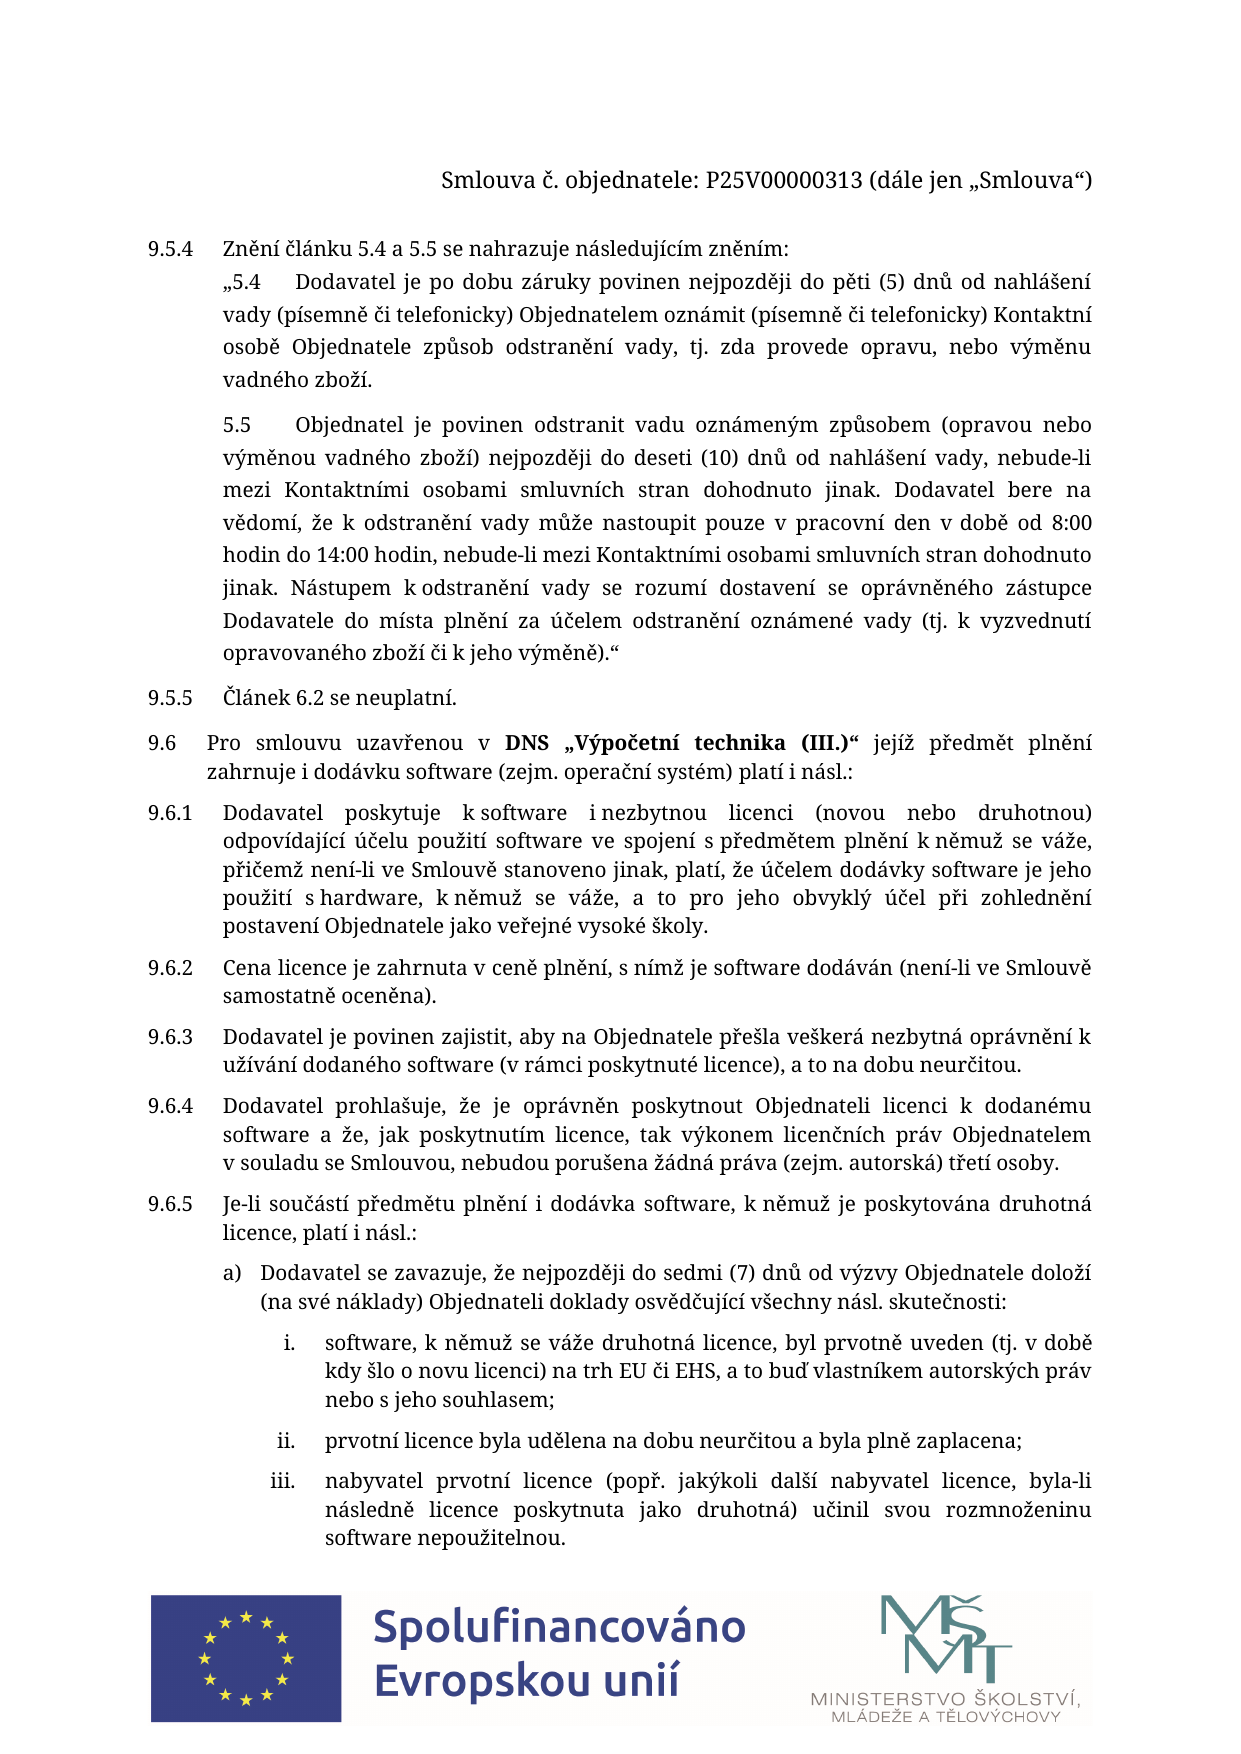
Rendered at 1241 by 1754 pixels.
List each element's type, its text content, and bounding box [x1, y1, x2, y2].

list nabyvatel prvotní licence (popř. jakýkoli další nabyvatel licence, byla-li následně licence poskytnuta jako druhotná) učinil svou rozmnoženinu software nepoužitelnou. [295, 1467, 1093, 1552]
list Dodavatel prohlašuje, že je oprávněn poskytnout Objednateli licenci k dodanému software a že, jak poskytnutím licence, tak výkonem licenčních práv Objednatelem v souladu se Smlouvou, nebudou porušena žádná práva (zejm. autorská) třetí osoby. [148, 1091, 1093, 1177]
list Dodavatel je povinen zajistit, aby na Objednatele přešla veškerá nezbytná oprávnění k užívání dodaného software (v rámci poskytnuté licence), a to na dobu neurčitou. [148, 1022, 1093, 1079]
list „5.4 Dodavatel je po dobu záruky povinen nejpozději do pěti (5) dnů od nahlášení vady (písemně či telefonicky) Objednatelem oznámit (písemně či telefonicky) Kontaktní osobě Objednatele způsob odstranění vady, tj. zda provede opravu, nebo výměnu vadného zboží. [223, 267, 1093, 393]
picture [147, 1591, 1093, 1726]
list Dodavatel poskytuje k software i nezbytnou licenci (novou nebo druhotnou) odpovídající účelu použití software ve spojení s předmětem plnění k němuž se váže, přičemž není-li ve Smlouvě stanoveno jinak, platí, že účelem dodávky software je jeho použití s hardware, k němuž se váže, a to pro jeho obvyklý účel při zohlednění postavení Objednatele jako veřejné vysoké školy. [148, 798, 1093, 940]
list Článek 6.2 se neuplatní. [148, 683, 1093, 712]
list software, k němuž se váže druhotná licence, byl prvotně uveden (tj. v době kdy šlo o novu licenci) na trh EU či EHS, a to buď vlastníkem autorských práv nebo s jeho souhlasem; [295, 1328, 1093, 1413]
list Cena licence je zahrnuta v ceně plnění, s nímž je software dodáván (není-li ve Smlouvě samostatně oceněna). [148, 953, 1093, 1009]
list Pro smlouvu uzavřenou v DNS „Výpočetní technika (III.)“ jejíž předmět plnění zahrnuje i dodávku software (zejm. operační systém) platí i násl.: [148, 728, 1093, 785]
list Je-li součástí předmětu plnění i dodávka software, k němuž je poskytována druhotná licence, platí i násl.: [148, 1189, 1093, 1246]
list 5.5 Objednatel je povinen odstranit vadu oznámeným způsobem (opravou nebo výměnou vadného zboží) nejpozději do deseti (10) dnů od nahlášení vady, nebude-li mezi Kontaktními osobami smluvních stran dohodnuto jinak. Dodavatel bere na vědomí, že k odstranění vady může nastoupit pouze v pracovní den v době od 8:00 hodin do 14:00 hodin, nebude-li mezi Kontaktními osobami smluvních stran dohodnuto jinak. Nástupem k odstranění vady se rozumí dostavení se oprávněného zástupce Dodavatele do místa plnění za účelem odstranění oznámené vady (tj. k vyzvednutí opravovaného zboží či k jeho výměně).“ [223, 410, 1093, 667]
list Znění článku 5.4 a 5.5 se nahrazuje následujícím zněním: [148, 234, 1093, 263]
list prvotní licence byla udělena na dobu neurčitou a byla plně zaplacena; [295, 1426, 1093, 1454]
list Dodavatel se zavazuje, že nejpozději do sedmi (7) dnů od výzvy Objednatele doloží (na své náklady) Objednateli doklady osvědčující všechny násl. skutečnosti: [223, 1258, 1093, 1315]
